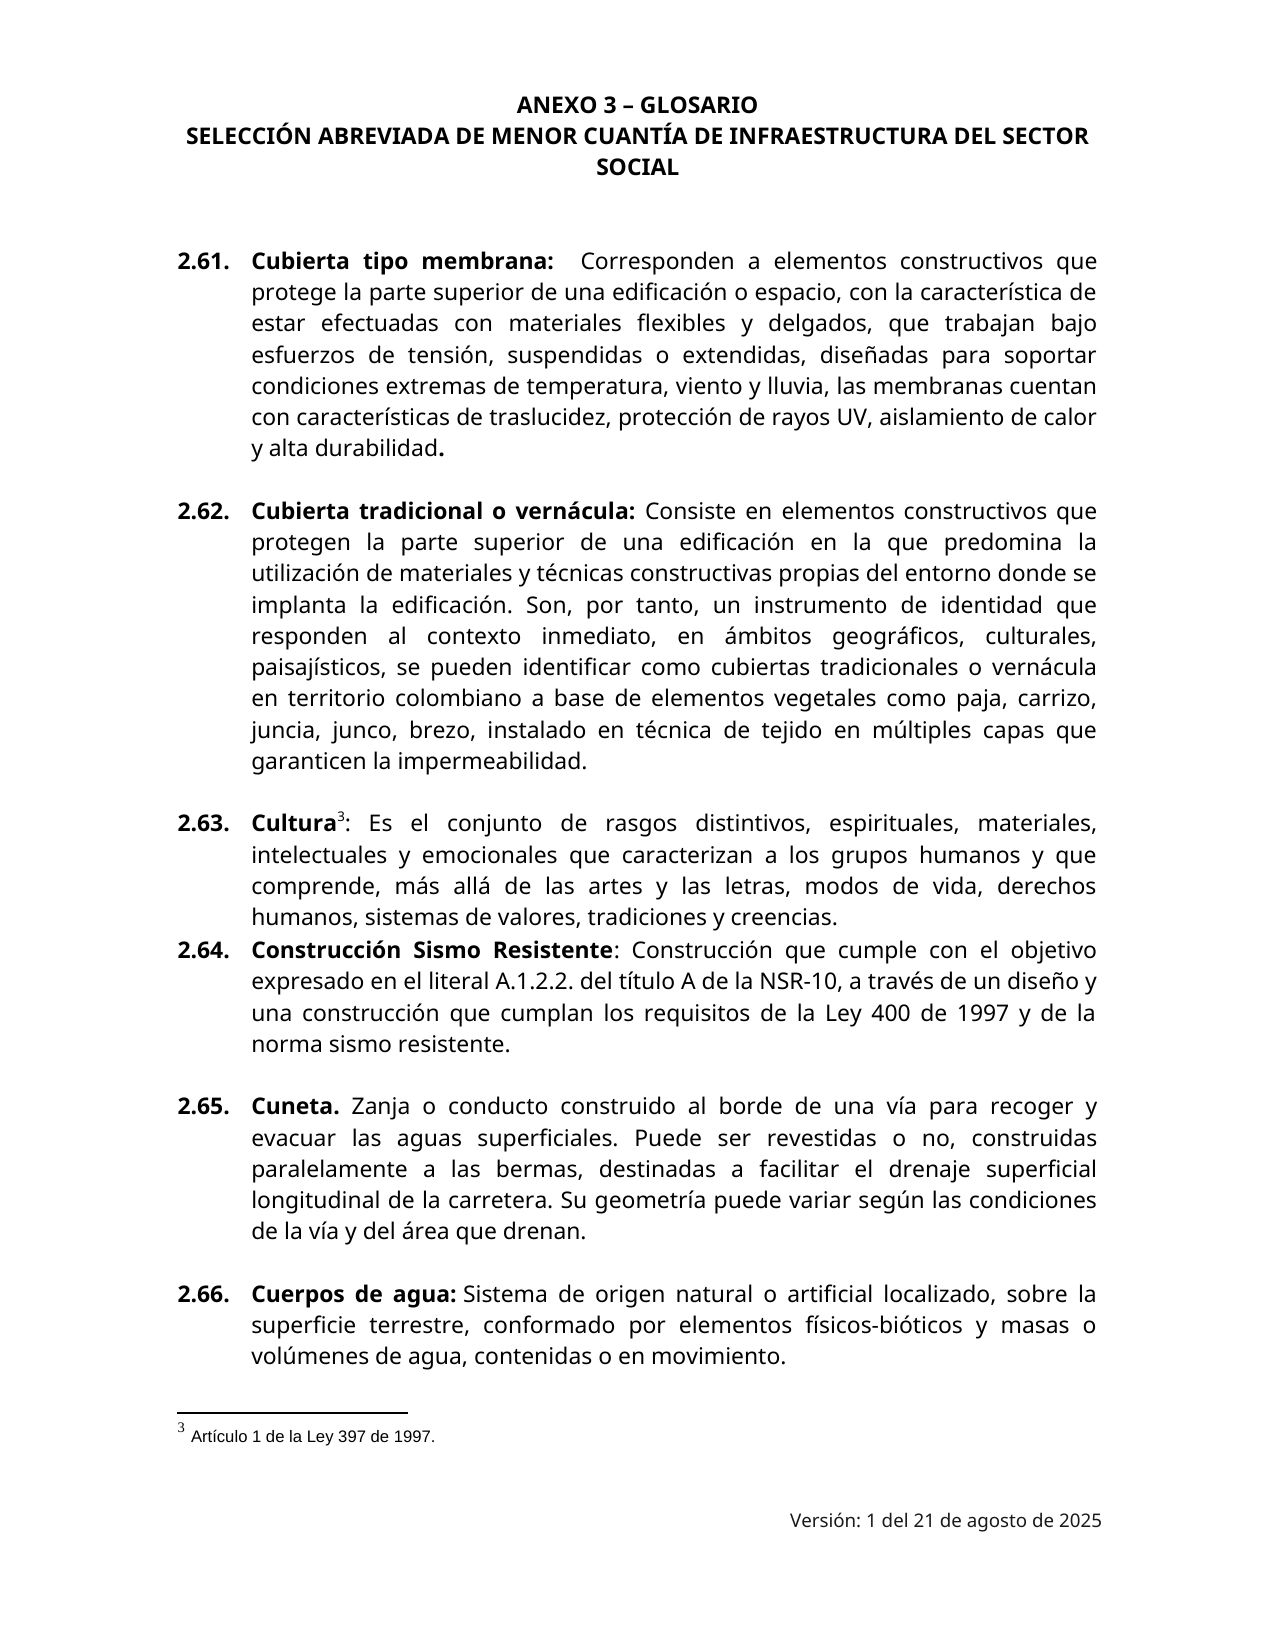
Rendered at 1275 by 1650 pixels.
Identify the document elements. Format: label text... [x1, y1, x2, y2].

list Cubierta tradicional o vernácula: Consiste en elementos constructivos que protegen la parte superior de una edificación en la que predomina la utilización de materiales y técnicas constructivas propias del entorno donde se implanta la edificación. Son, por tanto, un instrumento de identidad que responden al contexto inmediato, en ámbitos geográficos, culturales, paisajísticos, se pueden identificar como cubiertas tradicionales o vernácula en territorio colombiano a base de elementos vegetales como paja, carrizo, juncia, junco, brezo, instalado en técnica de tejido en múltiples capas que garanticen la impermeabilidad. [177, 495, 1098, 776]
list Construcción Sismo Resistente: Construcción que cumple con el objetivo expresado en el literal A.1.2.2. del título A de la NSR-10, a través de un diseño y una construcción que cumplan los requisitos de la Ley 400 de 1997 y de la norma sismo resistente. [177, 934, 1098, 1059]
list Cultura: Es el conjunto de rasgos distintivos, espirituales, materiales, intelectuales y emocionales que caracterizan a los grupos humanos y que comprende, más allá de las artes y las letras, modos de vida, derechos humanos, sistemas de valores, tradiciones y creencias. [177, 807, 1098, 932]
list Cubierta tipo membrana: Corresponden a elementos constructivos que protege la parte superior de una edificación o espacio, con la característica de estar efectuadas con materiales flexibles y delgados, que trabajan bajo esfuerzos de tensión, suspendidas o extendidas, diseñadas para soportar condiciones extremas de temperatura, viento y lluvia, las membranas cuentan con características de traslucidez, protección de rayos UV, aislamiento de calor y alta durabilidad. [177, 245, 1098, 464]
list Cuneta. Zanja o conducto construido al borde de una vía para recoger y evacuar las aguas superficiales. Puede ser revestidas o no, construidas paralelamente a las bermas, destinadas a facilitar el drenaje superficial longitudinal de la carretera. Su geometría puede variar según las condiciones de la vía y del área que drenan. [177, 1090, 1098, 1246]
list Cuerpos de agua: Sistema de origen natural o artificial localizado, sobre la superficie terrestre, conformado por elementos físicos-bióticos y masas o volúmenes de agua, contenidas o en movimiento. [177, 1278, 1098, 1371]
